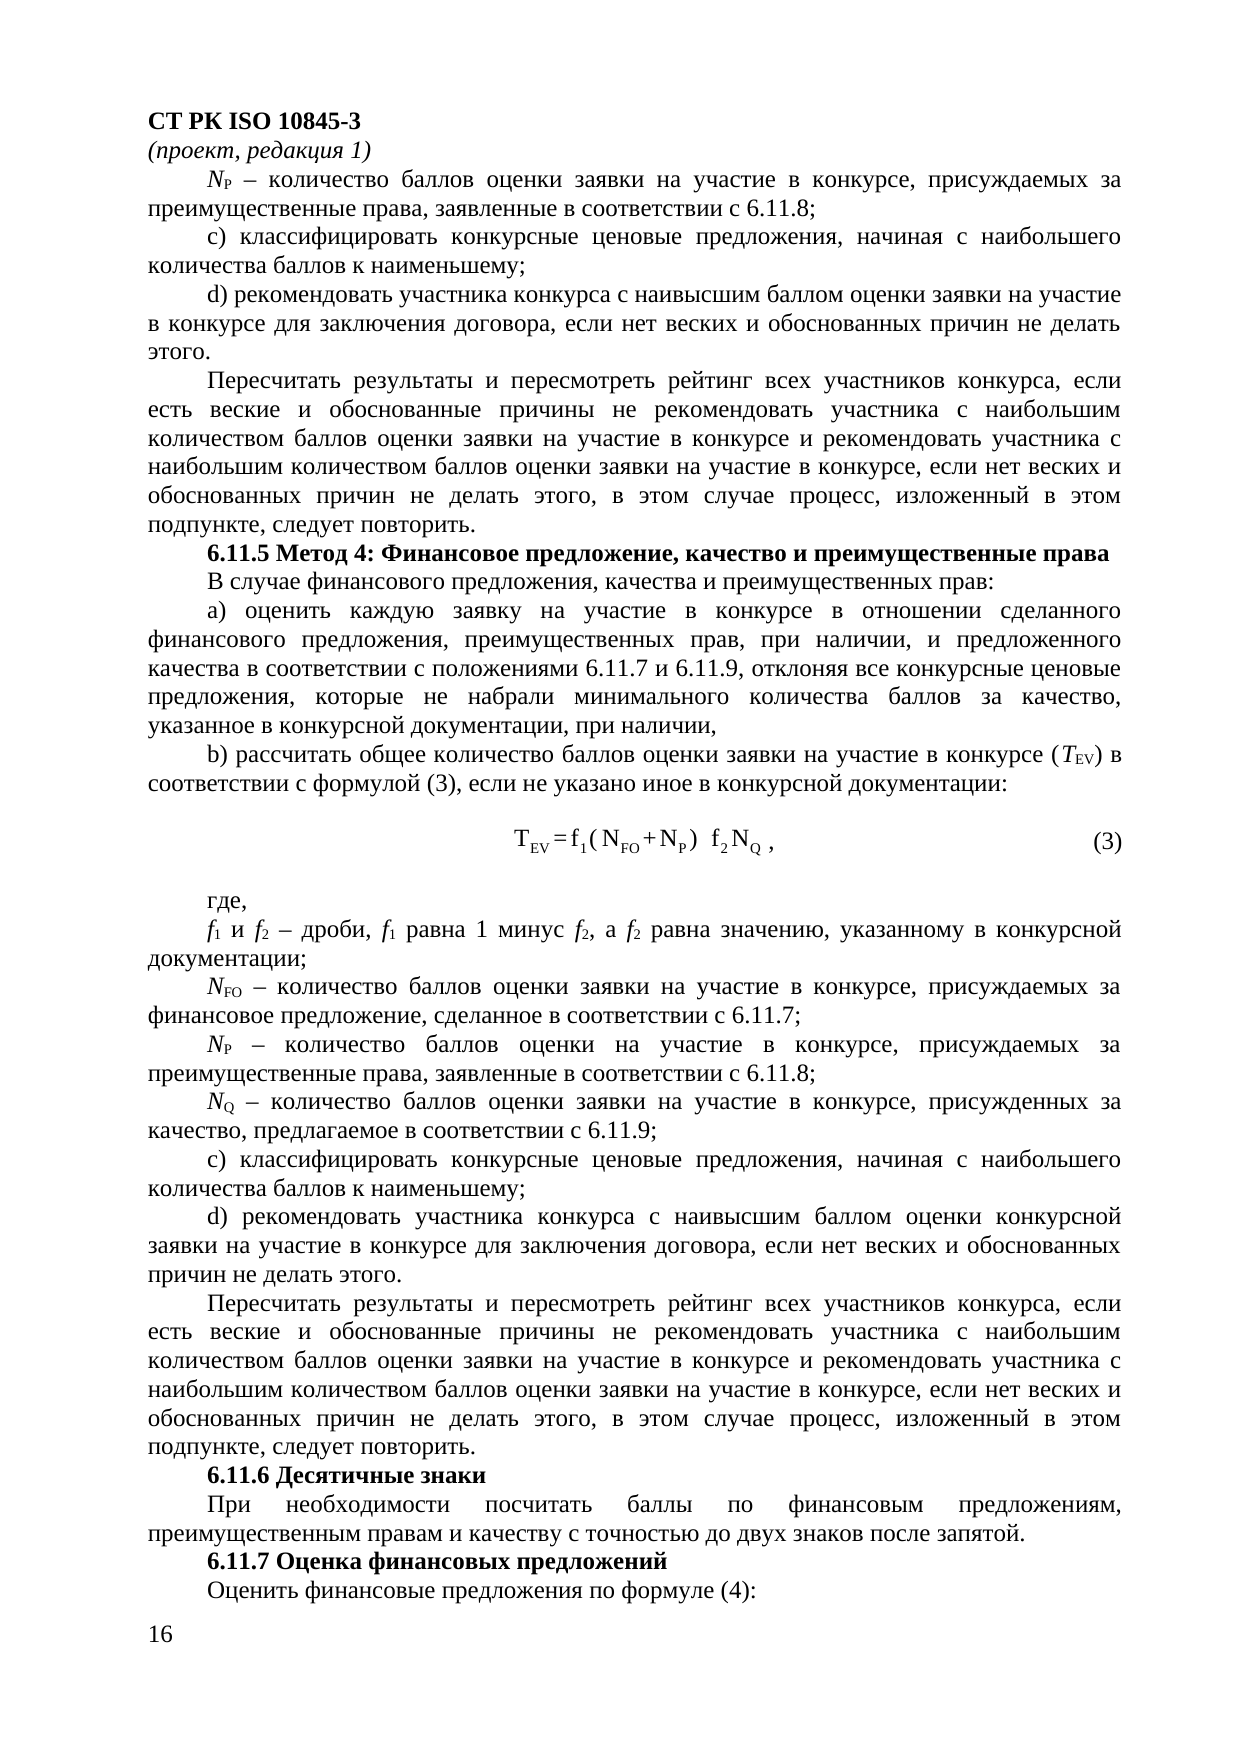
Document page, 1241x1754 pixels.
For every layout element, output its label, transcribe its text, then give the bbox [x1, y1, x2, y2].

text , (3) [148, 825, 1122, 856]
text 6.11.5 Метод 4: Финансовое предложение, качество и преимущественные права [148, 538, 1122, 566]
text b) рассчитать общее количество баллов оценки заявки на участие в конкурсе (TEV) в соответствии с формулой (3), если не указано иное в конкурсной документации: [148, 739, 1122, 796]
text 6.11.6 Десятичные знаки [148, 1460, 1122, 1489]
text NFO – количество баллов оценки заявки на участие в конкурсе, присуждаемых за финансовое предложение, сделанное в соответствии с 6.11.7; [148, 971, 1122, 1029]
text f1 и f2 – дроби, f1 равна 1 минус f2, а f2 равна значению, указанному в конкурсной документации; [148, 914, 1122, 971]
text d) рекомендовать участника конкурса с наивысшим баллом оценки конкурсной заявки на участие в конкурсе для заключения договора, если нет веских и обоснованных причин не делать этого. [148, 1201, 1122, 1288]
text При необходимости посчитать баллы по финансовым предложениям, преимущественным правам и качеству с точностью до двух знаков после запятой. [148, 1489, 1122, 1546]
text NP – количество баллов оценки на участие в конкурсе, присуждаемых за преимущественные права, заявленные в соответствии с 6.11.8; [148, 1029, 1122, 1086]
text где, [148, 885, 1122, 914]
text В случае финансового предложения, качества и преимущественных прав: [148, 566, 1122, 595]
text Пересчитать результаты и пересмотреть рейтинг всех участников конкурса, если есть веские и обоснованные причины не рекомендовать участника с наибольшим количеством баллов оценки заявки на участие в конкурсе и рекомендовать участника с наибольшим количеством баллов оценки заявки на участие в конкурсе, если нет веских и обоснованных причин не делать этого, в этом случае процесс, изложенный в этом подпункте, следует повторить. [148, 365, 1122, 538]
text c) классифицировать конкурсные ценовые предложения, начиная с наибольшего количества баллов к наименьшему; [148, 221, 1122, 279]
text Пересчитать результаты и пересмотреть рейтинг всех участников конкурса, если есть веские и обоснованные причины не рекомендовать участника с наибольшим количеством баллов оценки заявки на участие в конкурсе и рекомендовать участника с наибольшим количеством баллов оценки заявки на участие в конкурсе, если нет веских и обоснованных причин не делать этого, в этом случае процесс, изложенный в этом подпункте, следует повторить. [148, 1288, 1122, 1460]
text Оценить финансовые предложения по формуле (4): [148, 1575, 1122, 1604]
text 6.11.7 Оценка финансовых предложений [148, 1546, 1122, 1575]
text a) оценить каждую заявку на участие в конкурсе в отношении сделанного финансового предложения, преимущественных прав, при наличии, и предложенного качества в соответствии с положениями 6.11.7 и 6.11.9, отклоняя все конкурсные ценовые предложения, которые не набрали минимального количества баллов за качество, указанное в конкурсной документации, при наличии, [148, 595, 1122, 739]
text NP – количество баллов оценки заявки на участие в конкурсе, присуждаемых за преимущественные права, заявленные в соответствии с 6.11.8; [148, 164, 1122, 221]
text d) рекомендовать участника конкурса с наивысшим баллом оценки заявки на участие в конкурсе для заключения договора, если нет веских и обоснованных причин не делать этого. [148, 279, 1122, 365]
text c) классифицировать конкурсные ценовые предложения, начиная с наибольшего количества баллов к наименьшему; [148, 1144, 1122, 1201]
text NQ – количество баллов оценки заявки на участие в конкурсе, присужденных за качество, предлагаемое в соответствии с 6.11.9; [148, 1086, 1122, 1144]
